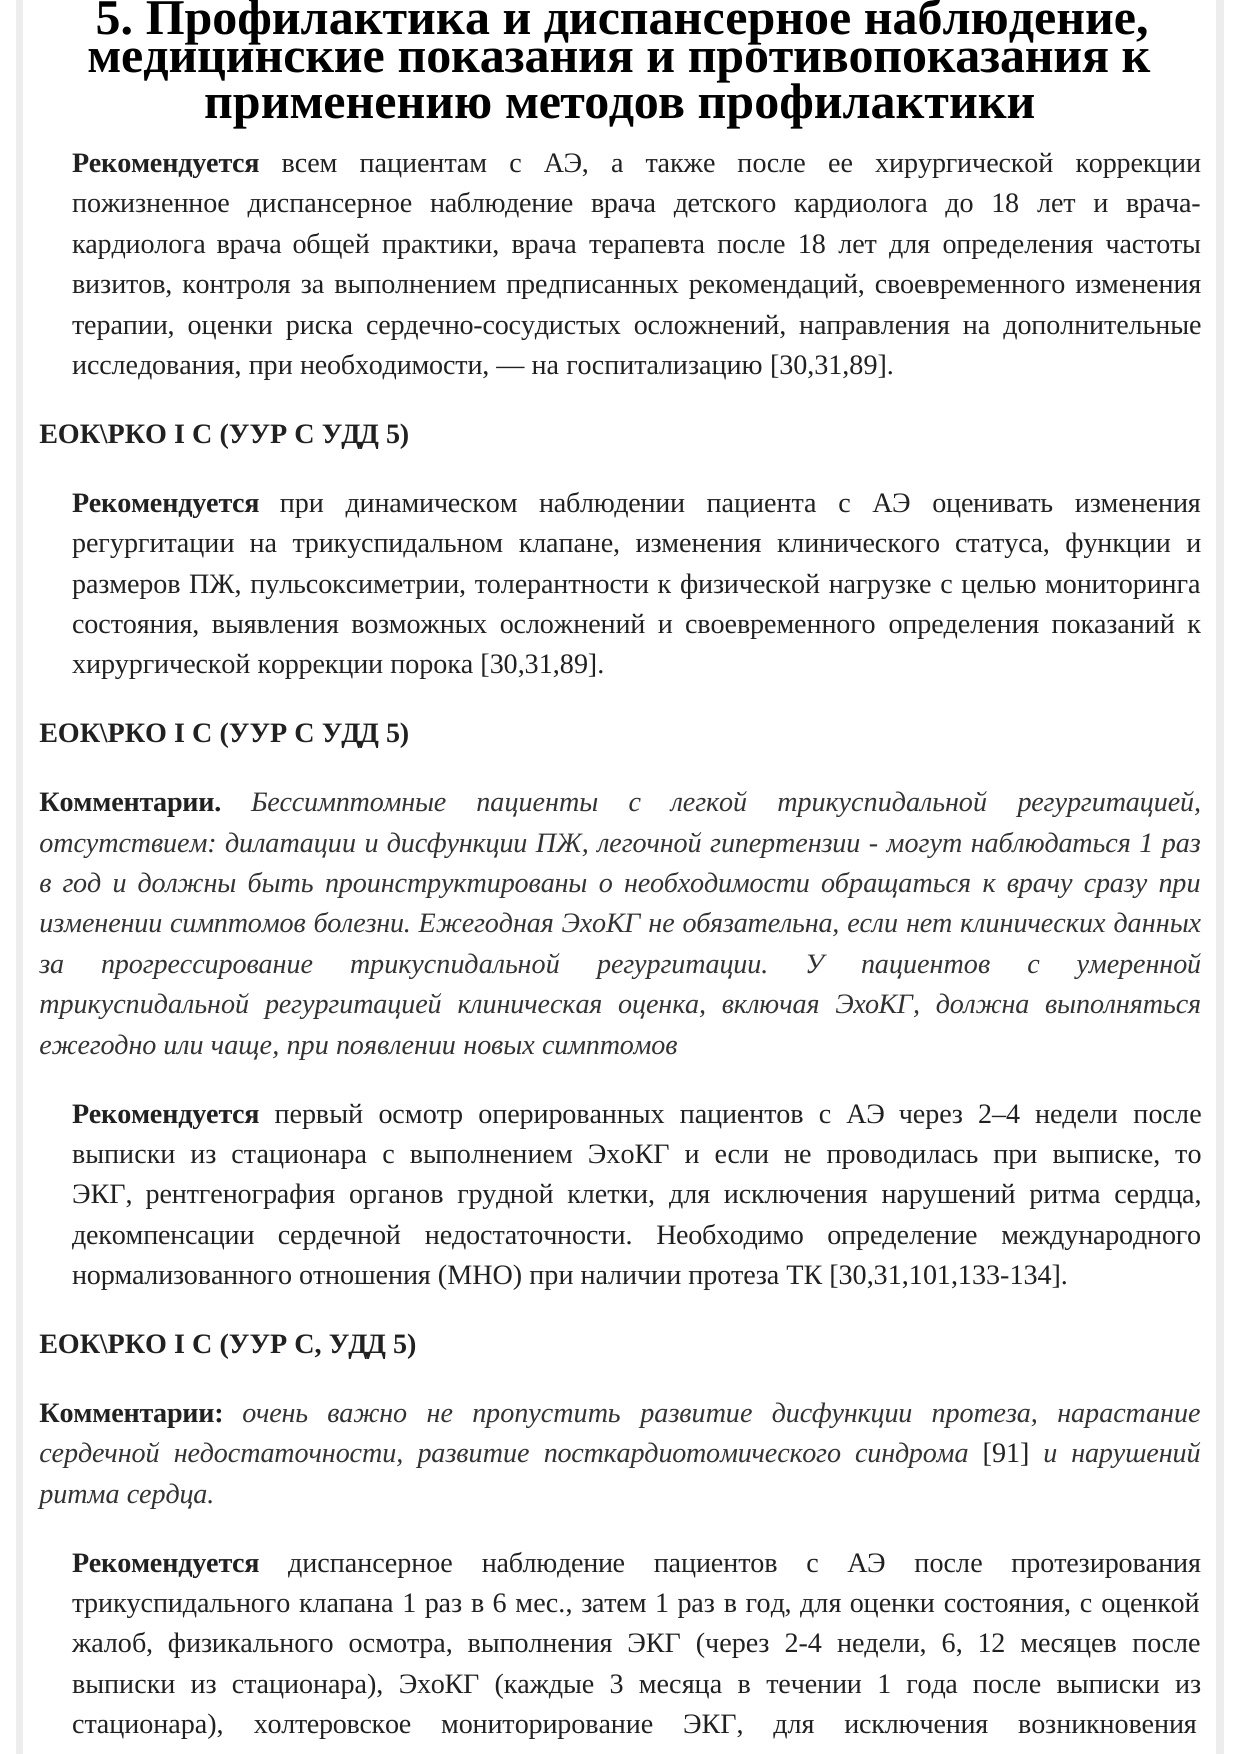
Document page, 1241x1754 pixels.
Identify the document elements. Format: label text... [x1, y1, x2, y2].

text Рекомендуется всем пациентам с АЭ, а также после ее хирургической коррекции пожизненное диспансерное наблюдение врача детского кардиолога до 18 лет и врача- кардиолога врача общей практики, врача терапевта после 18 лет для определения частоты визитов, контроля за выполнением предписанных рекомендаций, своевременного изменения терапии, оценки риска сердечно-сосудистых осложнений, направления на дополнительные исследования, при необходимости, — на госпитализацию [30,31,89]. [72, 146, 1201, 381]
text Рекомендуется диспансерное наблюдение пациентов с АЭ после протезирования трикуспидального клапана 1 раз в 6 мес., затем 1 раз в год, для оценки состояния, с оценкой жалоб, физикального осмотра, выполнения ЭКГ (через 2-4 недели, 6, 12 месяцев после выписки из стационара), ЭхоКГ (каждые 3 месяца в течении 1 года после выписки из стационара), холтеровское мониторирование ЭКГ, для исключения возникновения [72, 1546, 1201, 1740]
subtitle ЕОК\РКО I C (УУР С УДД 5) [39, 417, 1236, 449]
text применению методов профилактики [800, 83, 1236, 127]
text Рекомендуется при динамическом наблюдении пациента с АЭ оценивать изменения регургитации на трикуспидальном клапане, изменения клинического статуса, функции и размеров ПЖ, пульсоксиметрии, толерантности к физической нагрузке с целью мониторинга состояния, выявления возможных осложнений и своевременного определения показаний к хирургической коррекции порока [30,31,89]. [72, 486, 1201, 680]
text применению методов профилактики [204, 83, 793, 127]
subtitle ЕОК\РКО I C (УУР С УДД 5) [39, 716, 1236, 749]
subtitle ЕОК\РКО I C (УУР С, УДД 5) [39, 1327, 1236, 1359]
text Комментарии. Бессимптомные пациенты с легкой трикуспидальной регургитацией, отсутствием: дилатации и дисфункции ПЖ, легочной гипертензии - могут наблюдаться 1 раз в год и должны быть проинструктированы о необходимости обращаться к врачу сразу при изменении симптомов болезни. Ежегодная ЭхоКГ не обязательна, если нет клинических данных за прогрессирование трикуспидальной регургитации. У пациентов с умеренной трикуспидальной регургитацией клиническая оценка, включая ЭхоКГ, должна выполняться ежегодно или чаще, при появлении новых симптомов [39, 785, 1201, 1060]
text Рекомендуется первый осмотр оперированных пациентов с АЭ через 2–4 недели после выписки из стационара с выполнением ЭхоКГ и если не проводилась при выписке, то ЭКГ, рентгенография органов грудной клетки, для исключения нарушений ритма сердца, декомпенсации сердечной недостаточности. Необходимо определение международного нормализованного отношения (МНО) при наличии протеза ТК [30,31,101,133-134]. [72, 1097, 1201, 1291]
text Комментарии: очень важно не пропустить развитие дисфункции протеза, нарастание сердечной недостаточности, развитие посткардиотомического синдрома [91] и нарушений ритма сердца. [39, 1396, 1201, 1509]
list Профилактика и диспансерное наблюдение, медицинские показания и противопоказания к [87, 3, 1153, 83]
